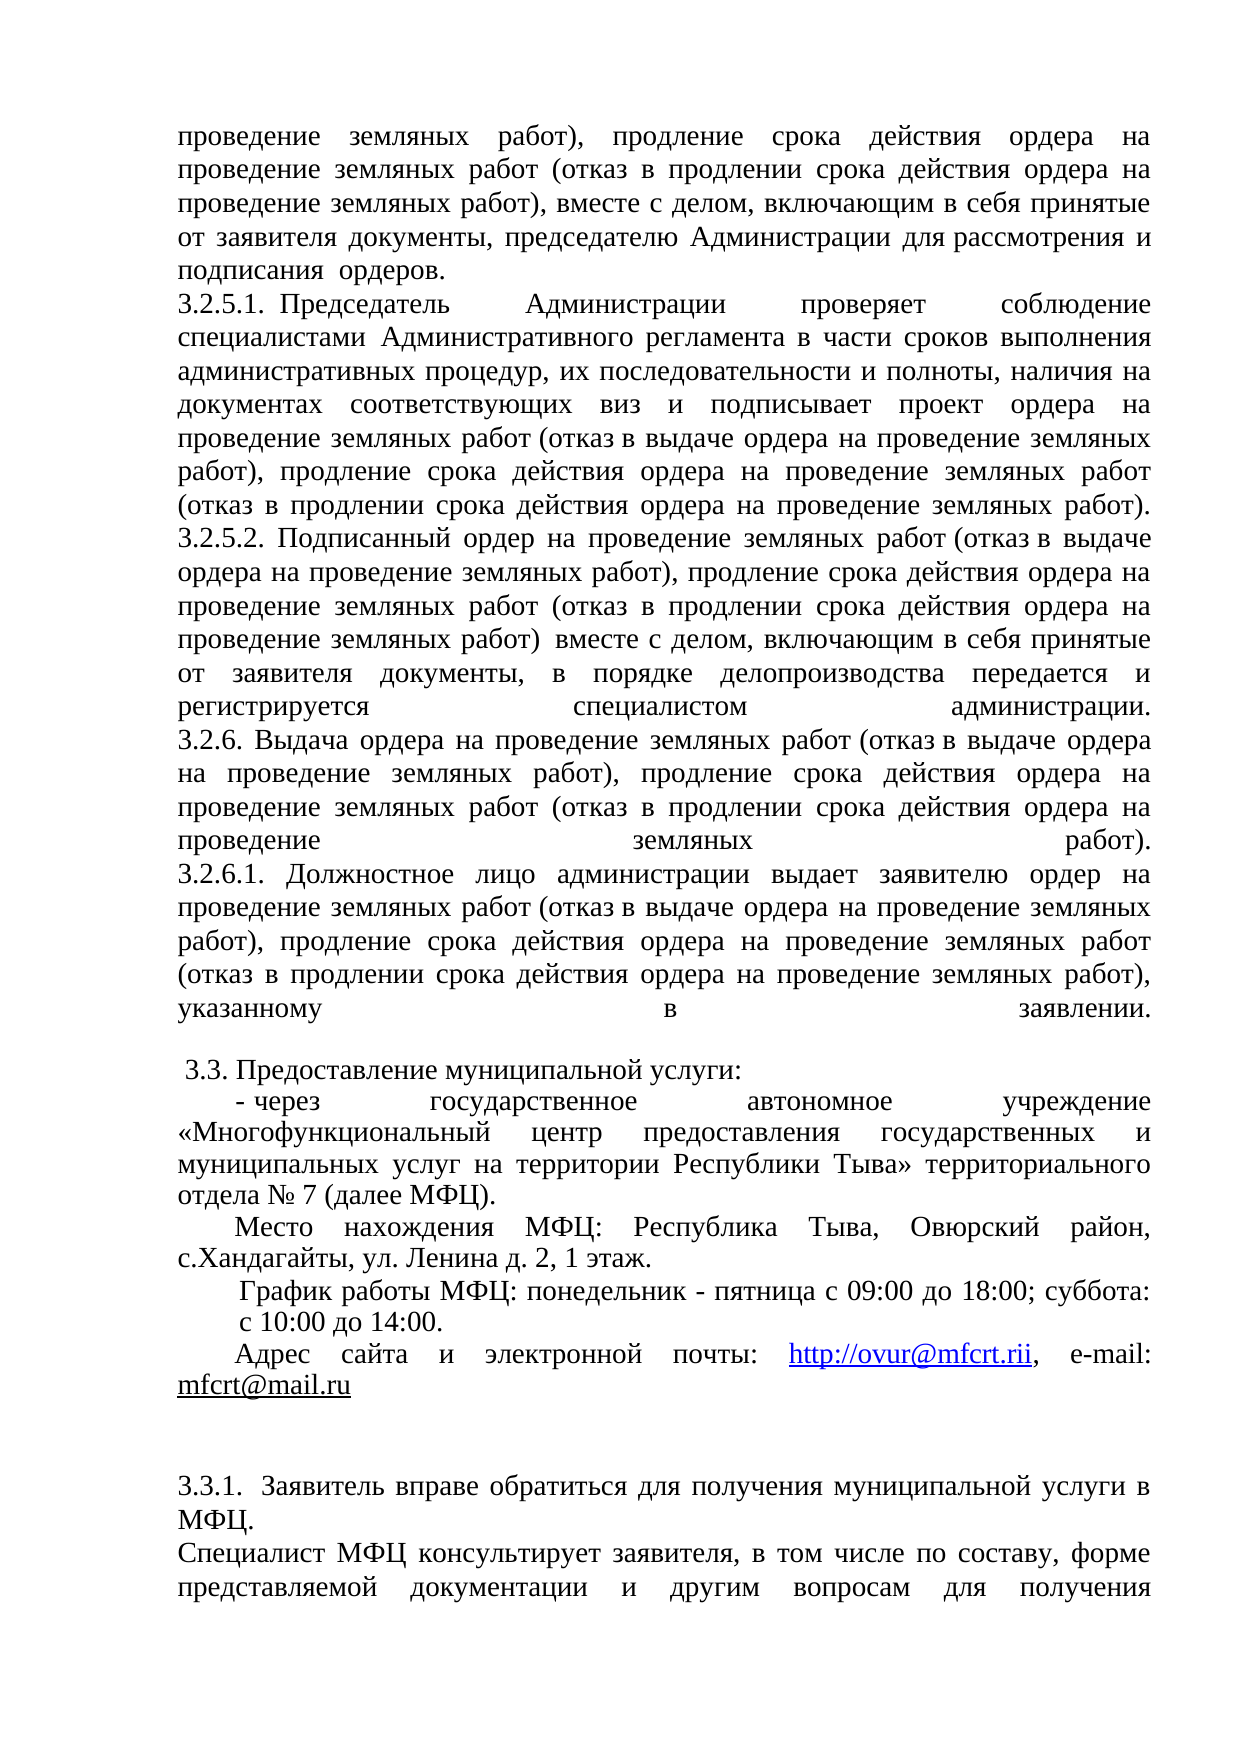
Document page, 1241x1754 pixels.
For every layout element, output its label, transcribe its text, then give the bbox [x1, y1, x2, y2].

text График работы МФЦ: понедельник - пятница с 09:00 до 18:00; суббота: с 10:00 до 14:00. [239, 1275, 1152, 1338]
text Место нахождения МФЦ: Республика Тыва, Овюрский район, с.Хандагайты, ул. Ленина д. 2, 1 этаж. [177, 1211, 1152, 1274]
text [177, 118, 1152, 1052]
text Адрес сайта и электронной почты: http://ovur@mfcrt.rii, e-mail: mfcrt@mail.ru [177, 1338, 1152, 1401]
text - через государственное автономное учреждение «Многофункциональный центр предоставления государственных и муниципальных услуг на территории Республики Тыва» территориального отдела № 7 (далее МФЦ). [177, 1085, 1152, 1211]
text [177, 1535, 1152, 1602]
text 3.3. Предоставление муниципальной услуги: [177, 1052, 1152, 1085]
text 3.3.1. Заявитель вправе обратиться для получения муниципальной услуги в МФЦ. [177, 1468, 1152, 1535]
